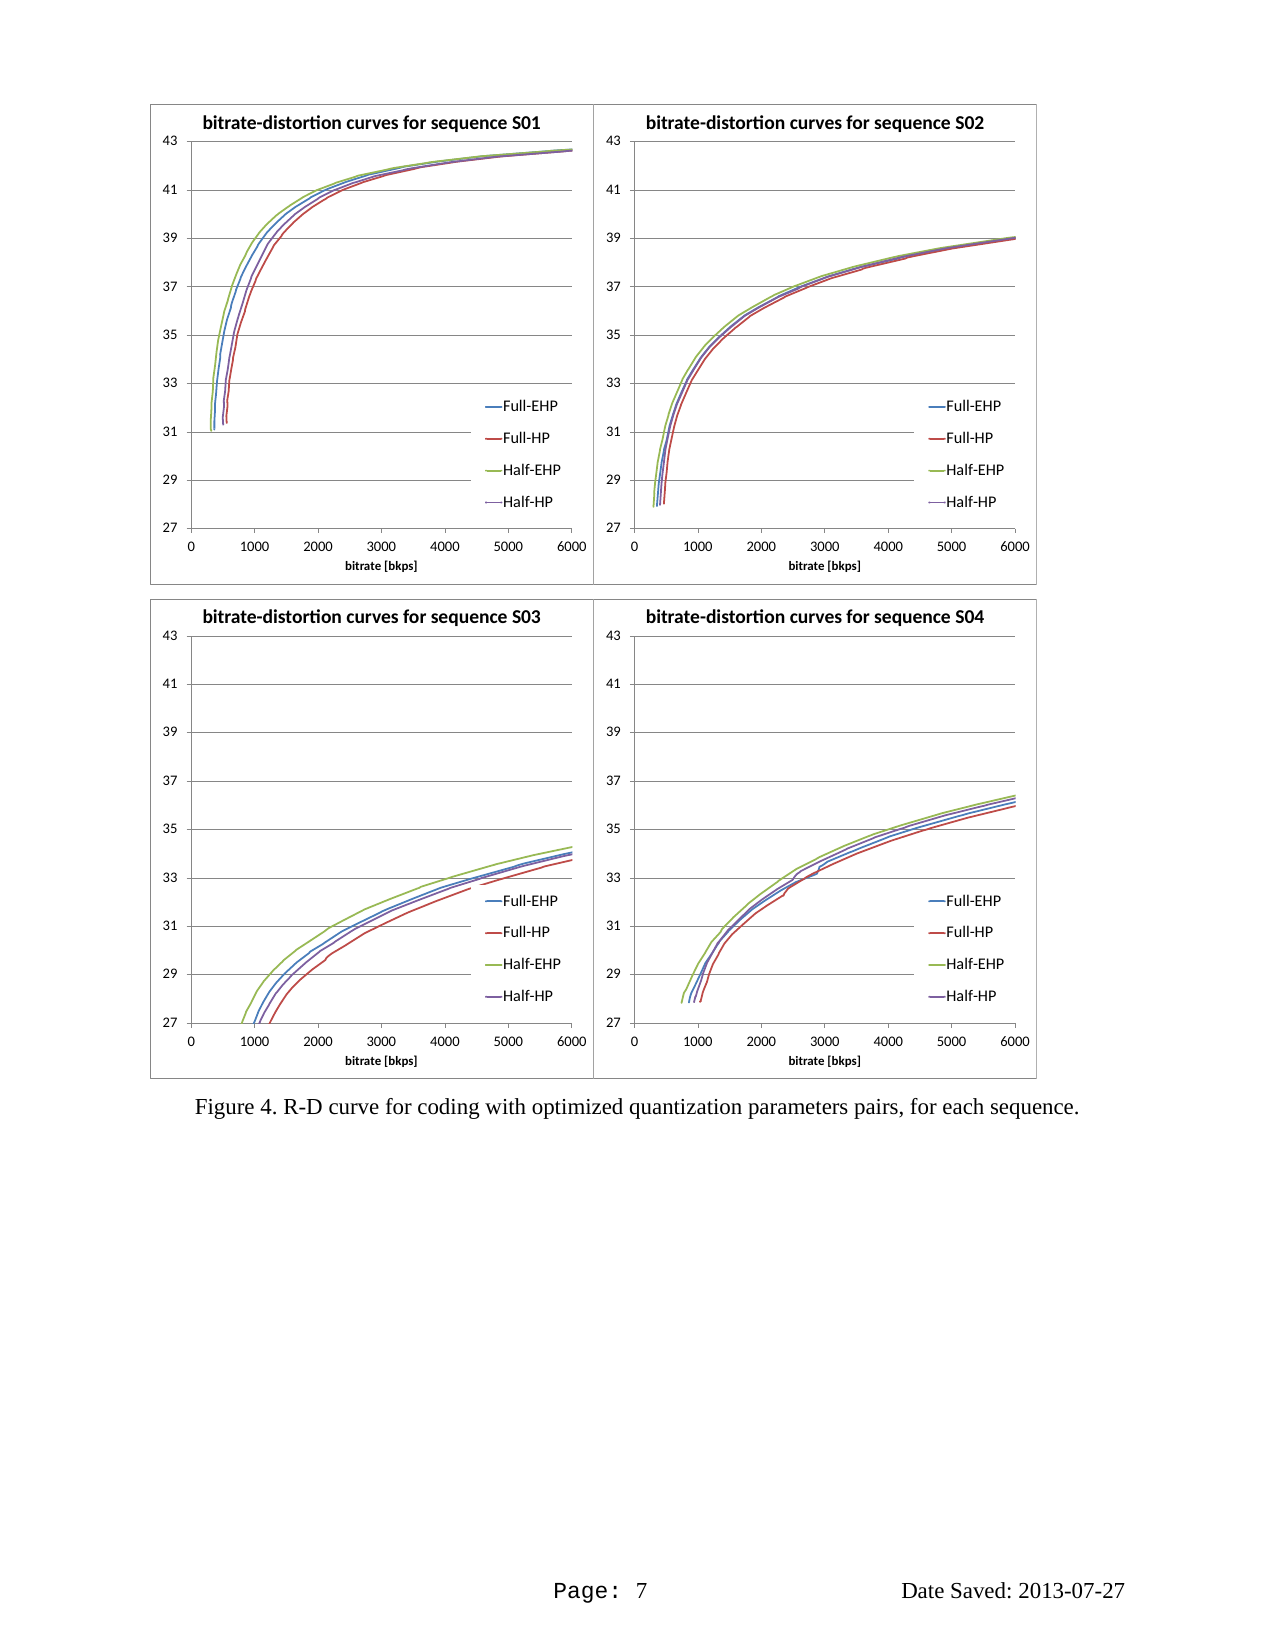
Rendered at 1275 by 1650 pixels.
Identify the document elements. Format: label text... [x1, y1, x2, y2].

text Figure 4. R-D curve for coding with optimized quantization parameters pairs, for each sequence. [150, 1093, 1125, 1119]
